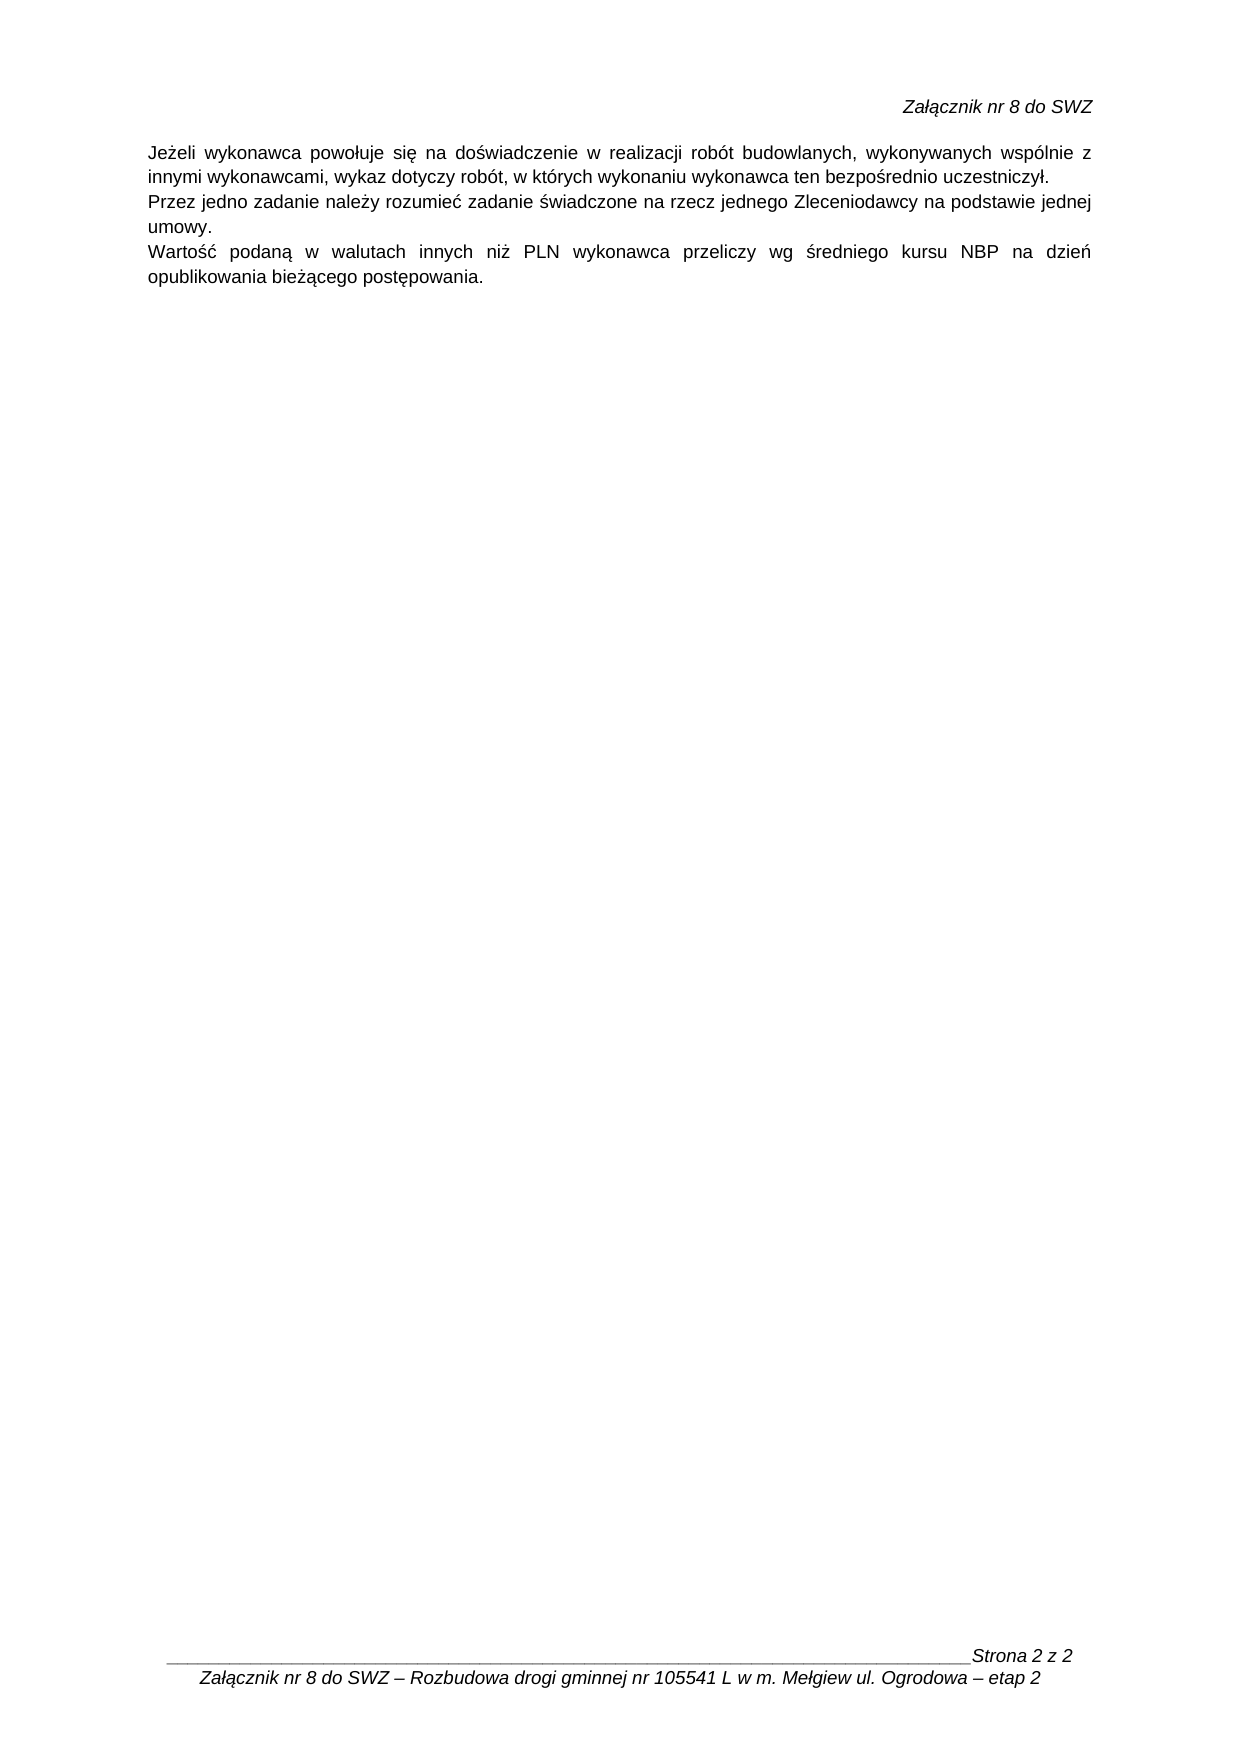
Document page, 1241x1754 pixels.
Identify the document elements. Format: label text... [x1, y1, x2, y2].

text Jeżeli wykonawca powołuje się na doświadczenie w realizacji robót budowlanych, wykonywanych wspólnie z innymi wykonawcami, wykaz dotyczy robót, w których wykonaniu wykonawca ten bezpośrednio uczestniczył. [148, 141, 1092, 188]
text Przez jedno zadanie należy rozumieć zadanie świadczone na rzecz jednego Zleceniodawcy na podstawie jednej umowy. [148, 191, 1092, 237]
text Wartość podaną w walutach innych niż PLN wykonawca przeliczy wg średniego kursu NBP na dzień opublikowania bieżącego postępowania. [148, 241, 1092, 287]
